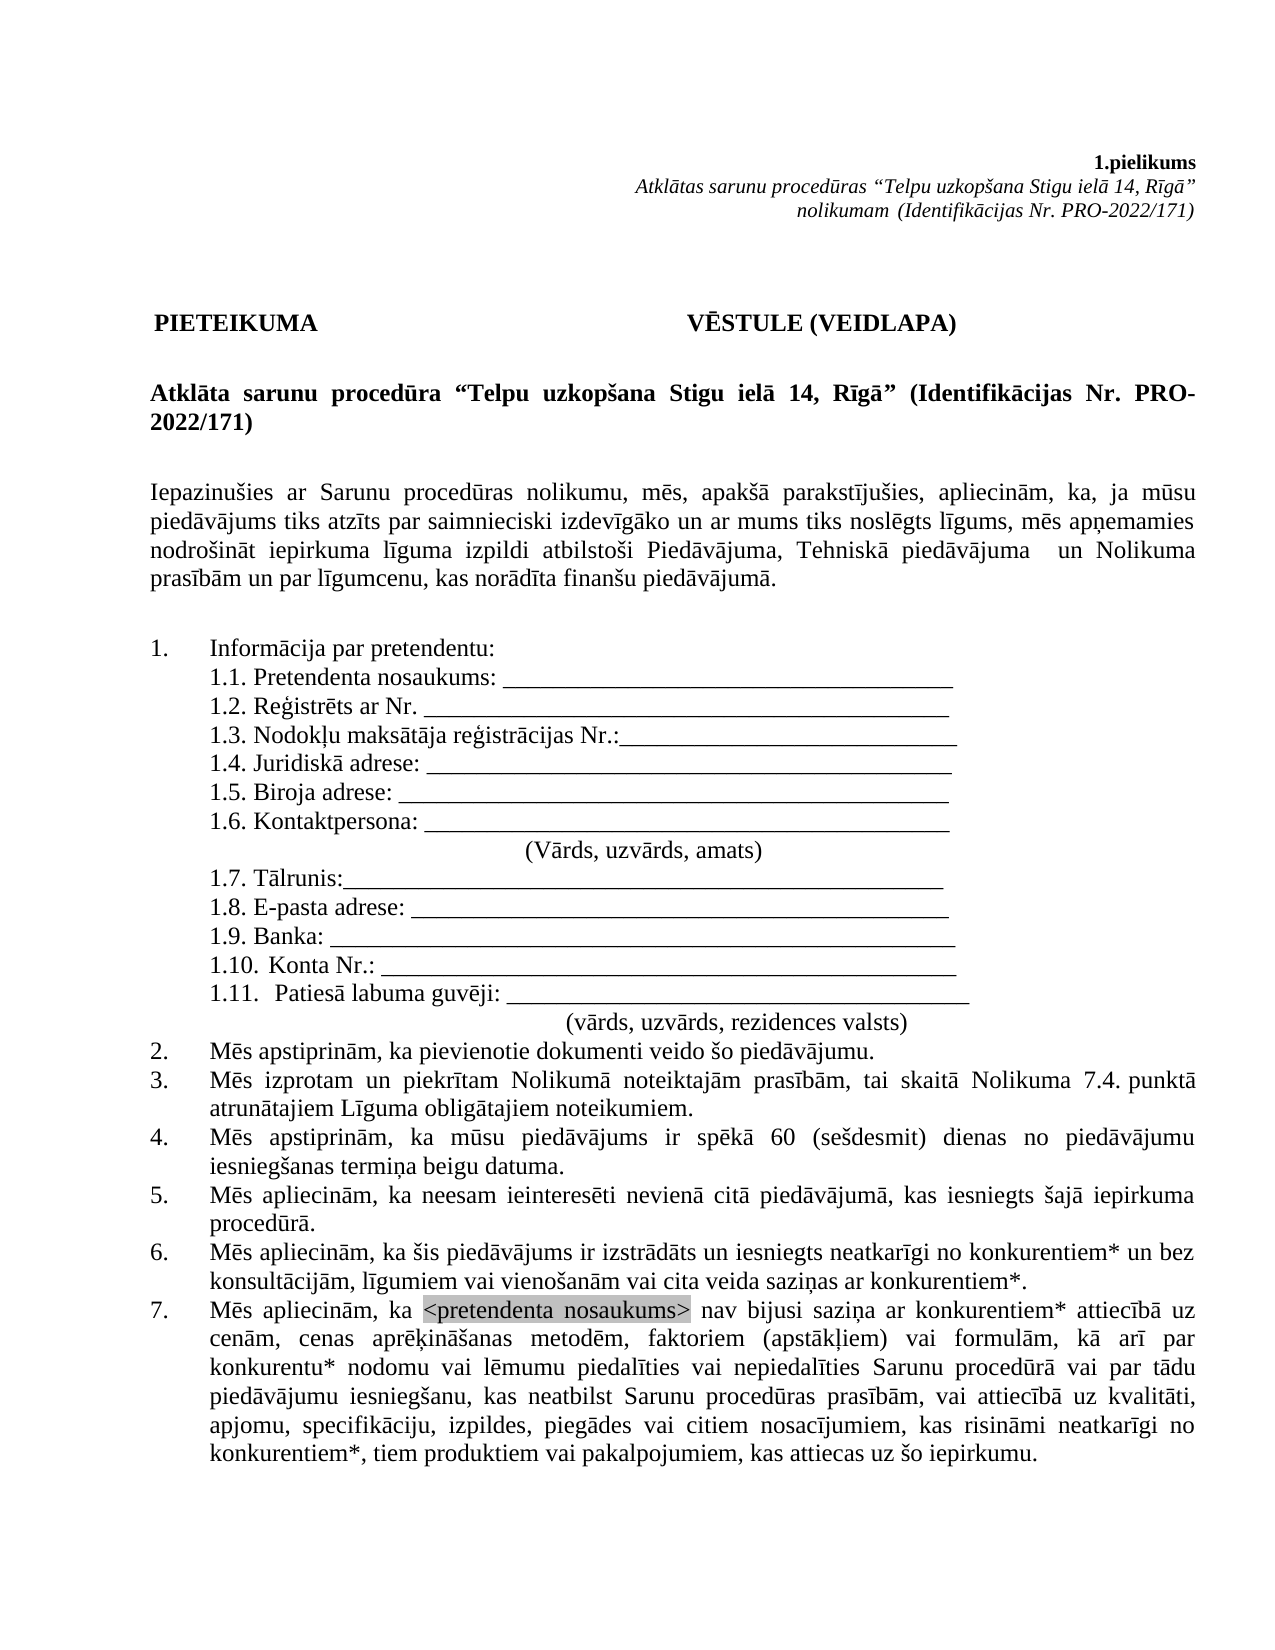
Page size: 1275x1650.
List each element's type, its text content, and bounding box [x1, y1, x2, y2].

list Banka: __________________________________________________ [209, 921, 1196, 950]
list Reģistrēts ar Nr. __________________________________________ [209, 691, 1196, 720]
list Mēs apliecinām, ka šis piedāvājums ir izstrādāts un iesniegts neatkarīgi no konkurentiem* un bez konsultācijām, līgumiem vai vienošanām vai cita veida saziņas ar konkurentiem*. [150, 1237, 1196, 1295]
text (Vārds, uzvārds, amats) [209, 835, 1196, 863]
list Mēs apstiprinām, ka mūsu piedāvājums ir spēkā 60 (sešdesmit) dienas no piedāvājumu iesniegšanas termiņa beigu datuma. [150, 1122, 1196, 1180]
text 1.pielikums [187, 150, 1196, 174]
list Mēs apliecinām, ka neesam ieinteresēti nevienā citā piedāvājumā, kas iesniegts šajā iepirkuma procedūrā. [150, 1180, 1196, 1237]
text Atklāta sarunu procedūra “Telpu uzkopšana Stigu ielā 14, Rīgā” (Identifikācijas Nr. PRO-2022/171) [150, 378, 1196, 436]
text Iepazinušies ar Sarunu procedūras nolikumu, mēs, apakšā parakstījušies, apliecinām, ka, ja mūsu piedāvājums tiks atzīts par saimnieciski izdevīgāko un ar mums tiks noslēgts līgums, mēs apņemamies nodrošināt iepirkuma līguma izpildi atbilstoši Piedāvājuma, Tehniskā piedāvājuma un Nolikuma prasībām un par līgumcenu, kas norādīta finanšu piedāvājumā. [150, 477, 1196, 592]
list Mēs apliecinām, ka <pretendenta nosaukums> nav bijusi saziņa ar konkurentiem* attiecībā uz cenām, cenas aprēķināšanas metodēm, faktoriem (apstākļiem) vai formulām, kā arī par konkurentu* nodomu vai lēmumu piedalīties vai nepiedalīties Sarunu procedūrā vai par tādu piedāvājumu iesniegšanu, kas neatbilst Sarunu procedūras prasībām, vai attiecībā uz kvalitāti, apjomu, specifikāciju, izpildes, piegādes vai citiem nosacījumiem, kas risināmi neatkarīgi no konkurentiem*, tiem produktiem vai pakalpojumiem, kas attiecas uz šo iepirkumu. [150, 1295, 1196, 1467]
list Mēs izprotam un piekrītam Nolikumā noteiktajām prasībām, tai skaitā Nolikuma 7.4. punktā atrunātajiem Līguma obligātajiem noteikumiem. [150, 1065, 1196, 1122]
text (vārds, uzvārds, rezidences valsts) [209, 1007, 1196, 1036]
list Tālrunis:________________________________________________ [209, 863, 1196, 892]
list Mēs apstiprinām, ka pievienotie dokumenti veido šo piedāvājumu. [150, 1036, 1196, 1065]
list Informācija par pretendentu: [150, 633, 1196, 662]
list Biroja adrese: ____________________________________________ [209, 777, 1196, 806]
list E-pasta adrese: ___________________________________________ [209, 892, 1196, 921]
text PIETEIKUMA VĒSTULE (VEIDLAPA) [150, 308, 1196, 337]
list Pretendenta nosaukums: ____________________________________ [209, 662, 1196, 691]
text Atklātas sarunu procedūras “Telpu uzkopšana Stigu ielā 14, Rīgā” [150, 174, 1196, 198]
list Juridiskā adrese: __________________________________________ [209, 748, 1196, 777]
list Nodokļu maksātāja reģistrācijas Nr.:___________________________ [209, 720, 1196, 748]
text nolikumam (Identifikācijas Nr. PRO-2022/171) [150, 198, 1196, 222]
list Konta Nr.: ______________________________________________ [209, 950, 1196, 978]
list Kontaktpersona: __________________________________________ [209, 806, 1196, 835]
list Patiesā labuma guvēji: _____________________________________ [209, 978, 1196, 1007]
